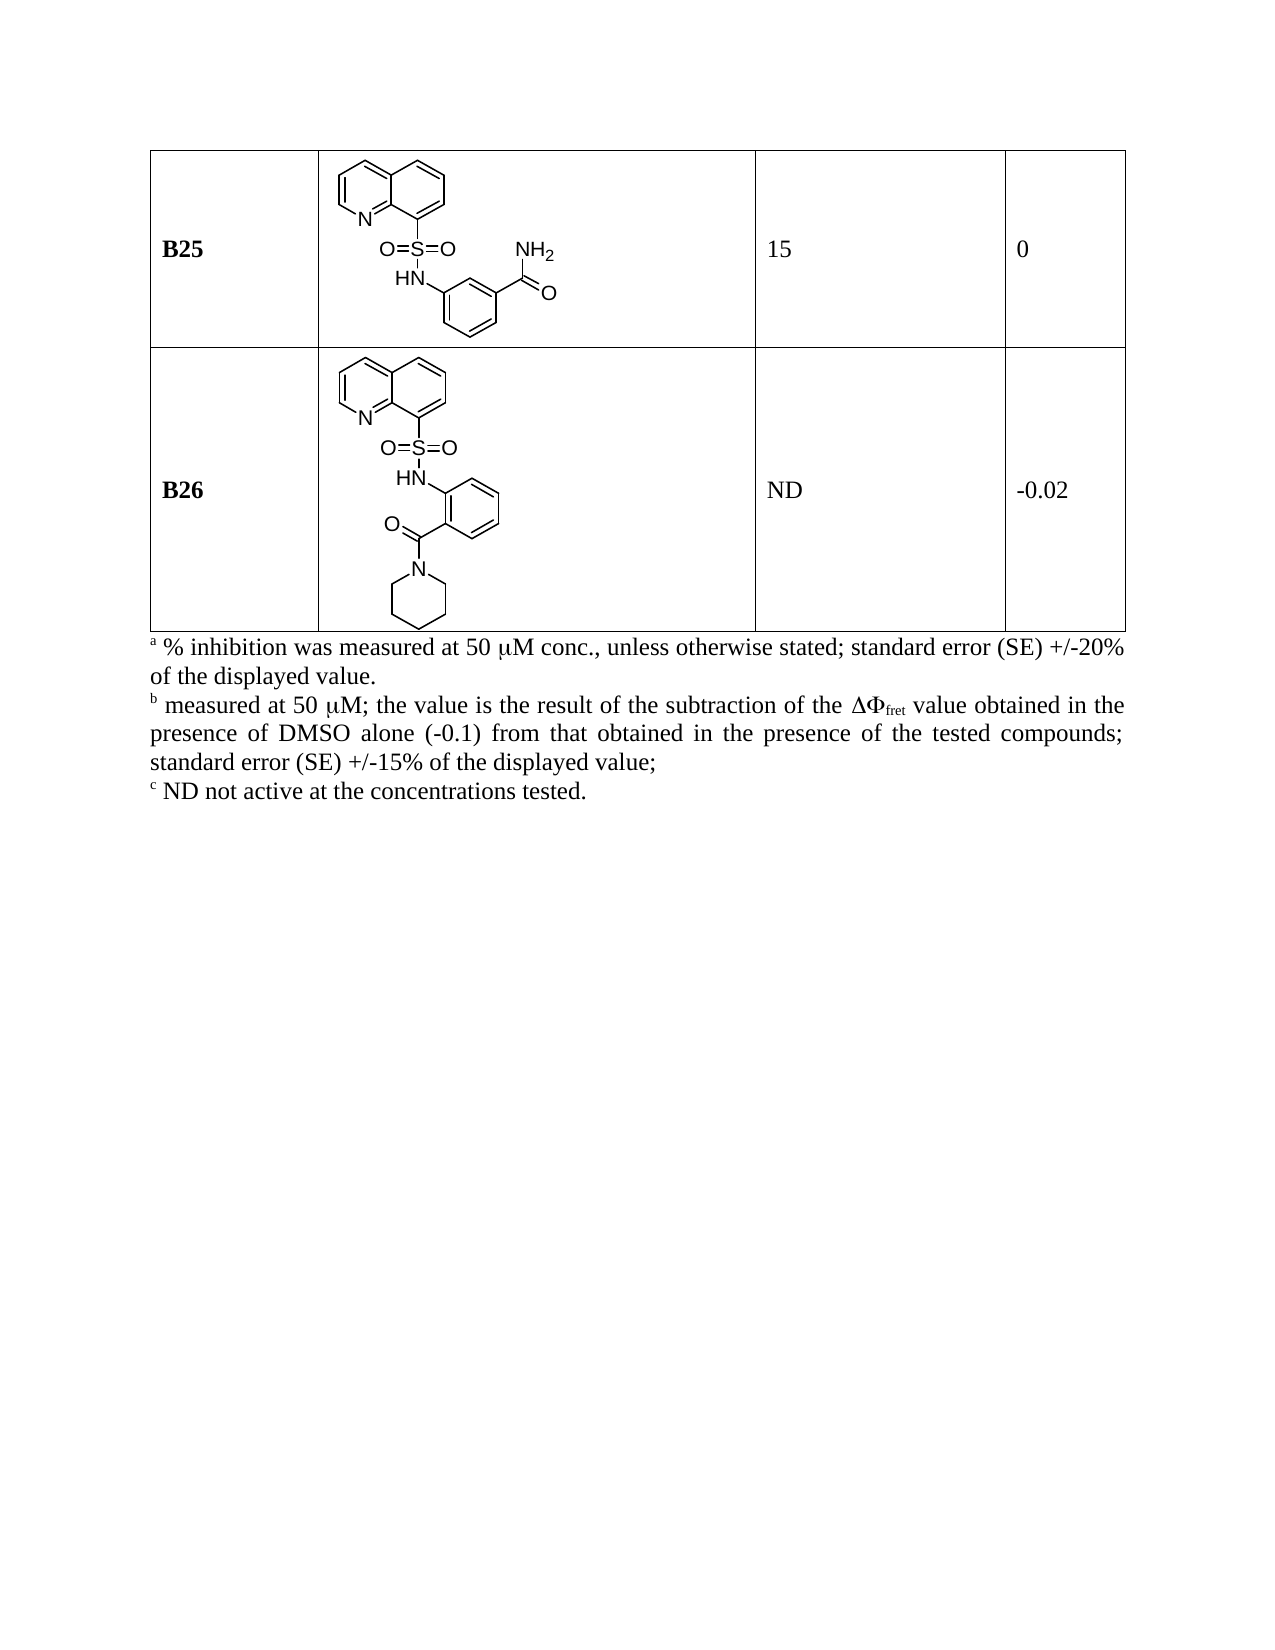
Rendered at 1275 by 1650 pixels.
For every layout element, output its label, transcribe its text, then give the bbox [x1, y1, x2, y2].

text a % inhibition was measured at 50 M conc., unless otherwise stated; standard error (SE) +/-20% of the displayed value. [150, 632, 1125, 690]
table_cell 0 [1006, 151, 1125, 347]
table_cell B26 [151, 348, 318, 631]
table_cell 15 [756, 151, 1005, 347]
table_cell ND [756, 348, 1005, 631]
table_cell -0.02 [1006, 348, 1125, 631]
text b measured at 50 M; the value is the result of the subtraction of the fret value obtained in the presence of DMSO alone (-0.1) from that obtained in the presence of the tested compounds; standard error (SE) +/-15% of the displayed value; [150, 690, 1125, 776]
table_cell [319, 151, 755, 347]
text c ND not active at the concentrations tested. [150, 776, 1125, 805]
table_cell B25 [151, 151, 318, 347]
table_cell [319, 348, 755, 631]
